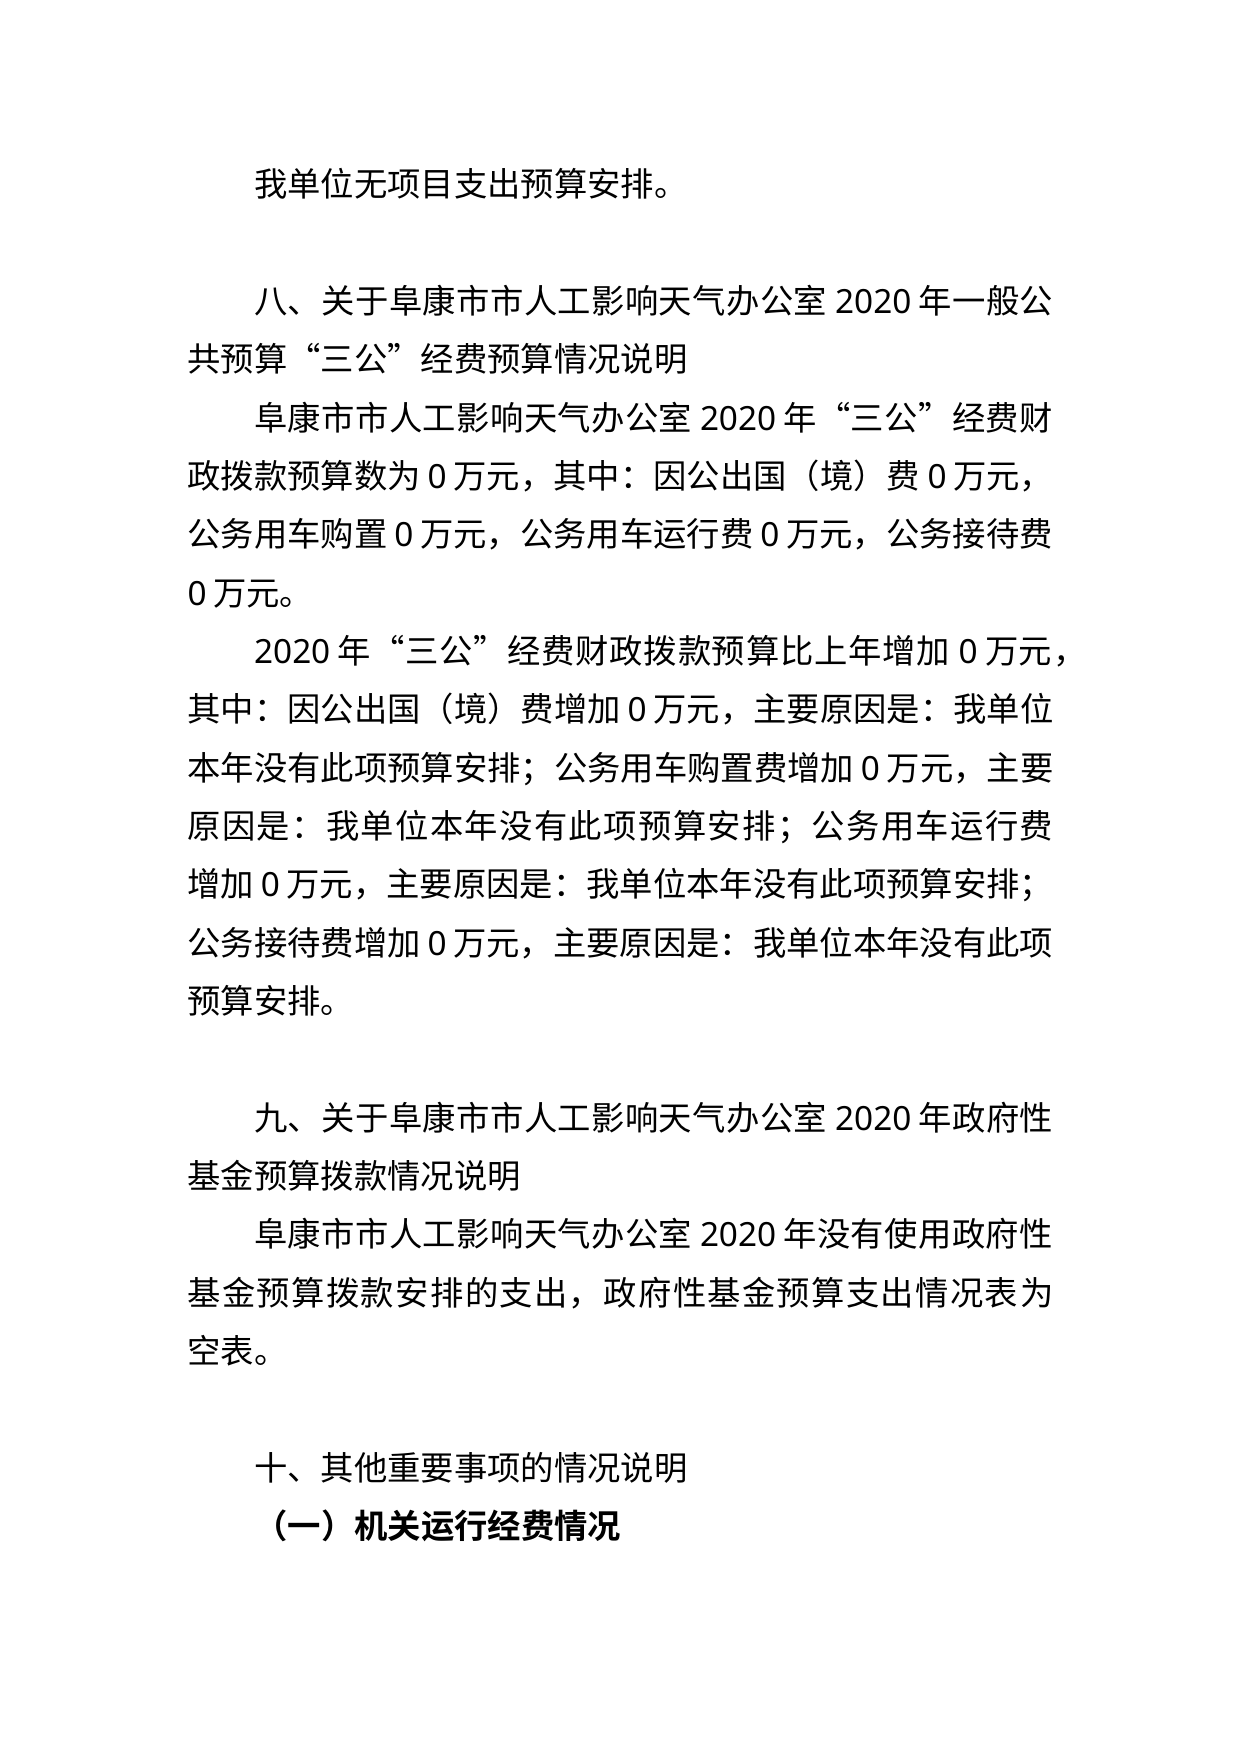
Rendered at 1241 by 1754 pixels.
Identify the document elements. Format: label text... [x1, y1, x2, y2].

text 九、关于阜康市市人工影响天气办公室2020年政府性基金预算拨款情况说明 [187, 1083, 1053, 1200]
text 阜康市市人工影响天气办公室2020年“三公”经费财政拨款预算数为0万元，其中：因公出国（境）费0万元，公务用车购置0万元，公务用车运行费0万元，公务接待费0万元。 [187, 383, 1053, 617]
text 2020年“三公”经费财政拨款预算比上年增加0万元，其中：因公出国（境）费增加0万元，主要原因是：我单位本年没有此项预算安排；公务用车购置费增加0万元，主要原因是：我单位本年没有此项预算安排；公务用车运行费增加0万元，主要原因是：我单位本年没有此项预算安排；公务接待费增加0万元，主要原因是：我单位本年没有此项预算安排。 [187, 617, 1053, 1025]
text （一）机关运行经费情况 [187, 1492, 1053, 1550]
text 阜康市市人工影响天气办公室2020年没有使用政府性基金预算拨款安排的支出，政府性基金预算支出情况表为空表。 [187, 1200, 1053, 1375]
text 十、其他重要事项的情况说明 [187, 1433, 1053, 1492]
text 八、关于阜康市市人工影响天气办公室2020年一般公共预算“三公”经费预算情况说明 [187, 267, 1053, 383]
text 我单位无项目支出预算安排。 [187, 150, 1053, 208]
